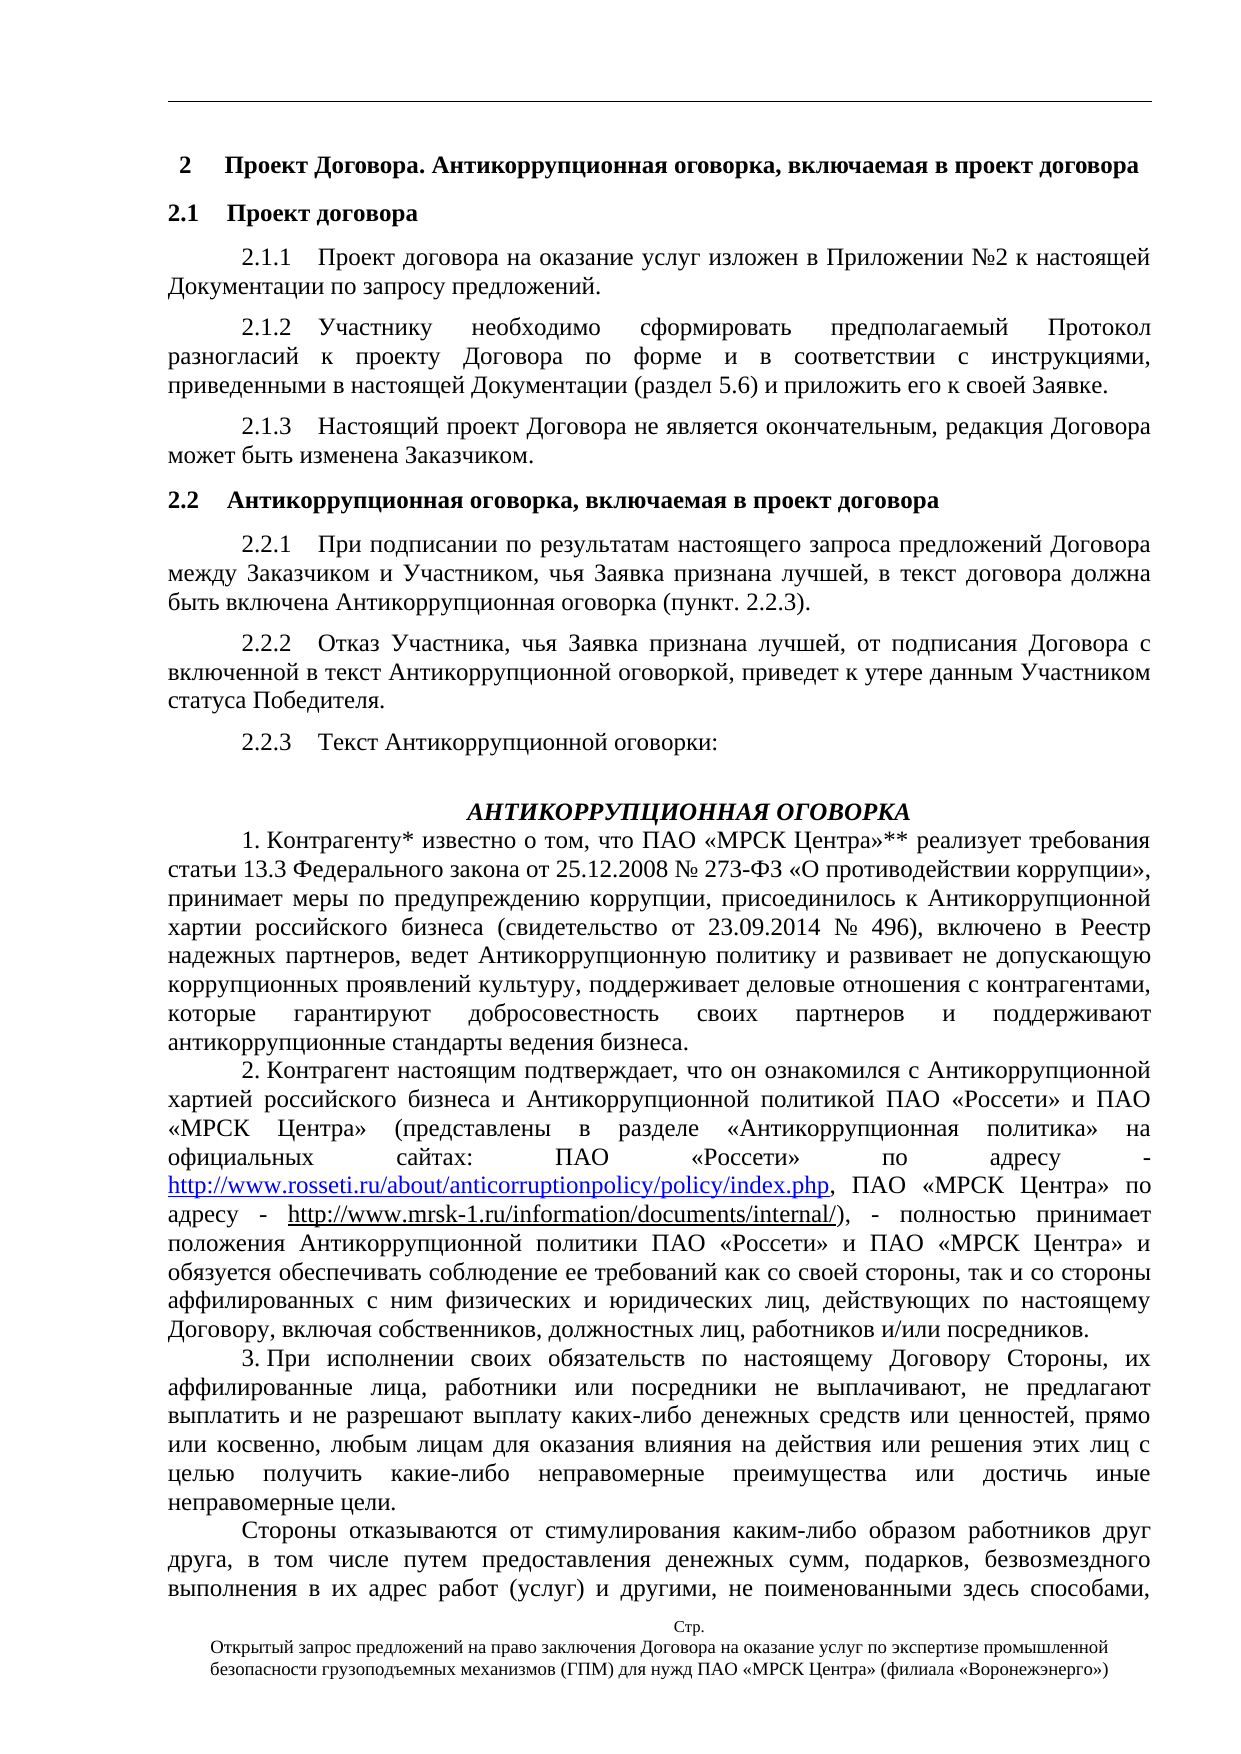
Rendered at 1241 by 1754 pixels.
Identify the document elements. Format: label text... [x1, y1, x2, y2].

text АНТИКОРРУПЦИОННАЯ ОГОВОРКА [168, 797, 1152, 826]
subtitle Настоящий проект Договора не является окончательным, редакция Договора может быть изменена Заказчиком. [168, 411, 1152, 468]
text 1. Контрагенту* известно о том, что ПАО «МРСК Центра»** реализует требования статьи 13.3 Федерального закона от 25.12.2008 № 273-ФЗ «О противодействии коррупции», принимает меры по предупреждению коррупции, присоединилось к Антикоррупционной хартии российского бизнеса (свидетельство от 23.09.2014 № 496), включено в Реестр надежных партнеров, ведет Антикоррупционную политику и развивает не допускающую коррупционных проявлений культуру, поддерживает деловые отношения с контрагентами, которые гарантируют добросовестность своих партнеров и поддерживают антикоррупционные стандарты ведения бизнеса. [168, 826, 1152, 1056]
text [168, 1516, 1152, 1602]
text 3. При исполнении своих обязательств по настоящему Договору Стороны, их аффилированные лица, работники или посредники не выплачивают, не предлагают выплатить и не разрешают выплату каких-либо денежных средств или ценностей, прямо или косвенно, любым лицам для оказания влияния на действия или решения этих лиц с целью получить какие-либо неправомерные преимущества или достичь иные неправомерные цели. [168, 1343, 1152, 1516]
subtitle Антикоррупционная оговорка, включаемая в проект договора [168, 485, 1152, 514]
subtitle Участнику необходимо сформировать предполагаемый Протокол разногласий к проекту Договора по форме и в соответствии с инструкциями, приведенными в настоящей Документации (раздел 5.6) и приложить его к своей Заявке. [168, 312, 1152, 398]
subtitle Проект Договора. Антикоррупционная оговорка, включаемая в проект договора [166, 150, 1152, 179]
subtitle При подписании по результатам настоящего запроса предложений Договора между Заказчиком и Участником, чья Заявка признана лучшей, в текст договора должна быть включена Антикоррупционная оговорка (пункт. 2.2.3). [168, 529, 1152, 616]
subtitle Текст Антикоррупционной оговорки: [168, 727, 1152, 756]
subtitle Отказ Участника, чья Заявка признана лучшей, от подписания Договора с включенной в текст Антикоррупционной оговоркой, приведет к утере данным Участником статуса Победителя. [168, 628, 1152, 714]
subtitle Проект договора [168, 198, 1152, 227]
subtitle Проект договора на оказание услуг изложен в Приложении №2 к настоящей Документации по запросу предложений. [168, 242, 1152, 300]
text 2. Контрагент настоящим подтверждает, что он ознакомился с Антикоррупционной хартией российского бизнеса и Антикоррупционной политикой ПАО «Россети» и ПАО «МРСК Центра» (представлены в разделе «Антикоррупционная политика» на официальных сайтах: ПАО «Россети» по адресу - http://www.rosseti.ru/about/anticorruptionpolicy/policy/index.php, ПАО «МРСК Центра» по адресу - http://www.mrsk-1.ru/information/documents/internal/), - полностью принимает положения Антикоррупционной политики ПАО «Россети» и ПАО «МРСК Центра» и обязуется обеспечивать соблюдение ее требований как со своей стороны, так и со стороны аффилированных с ним физических и юридических лиц, действующих по настоящему Договору, включая собственников, должностных лиц, работников и/или посредников. [168, 1056, 1152, 1343]
